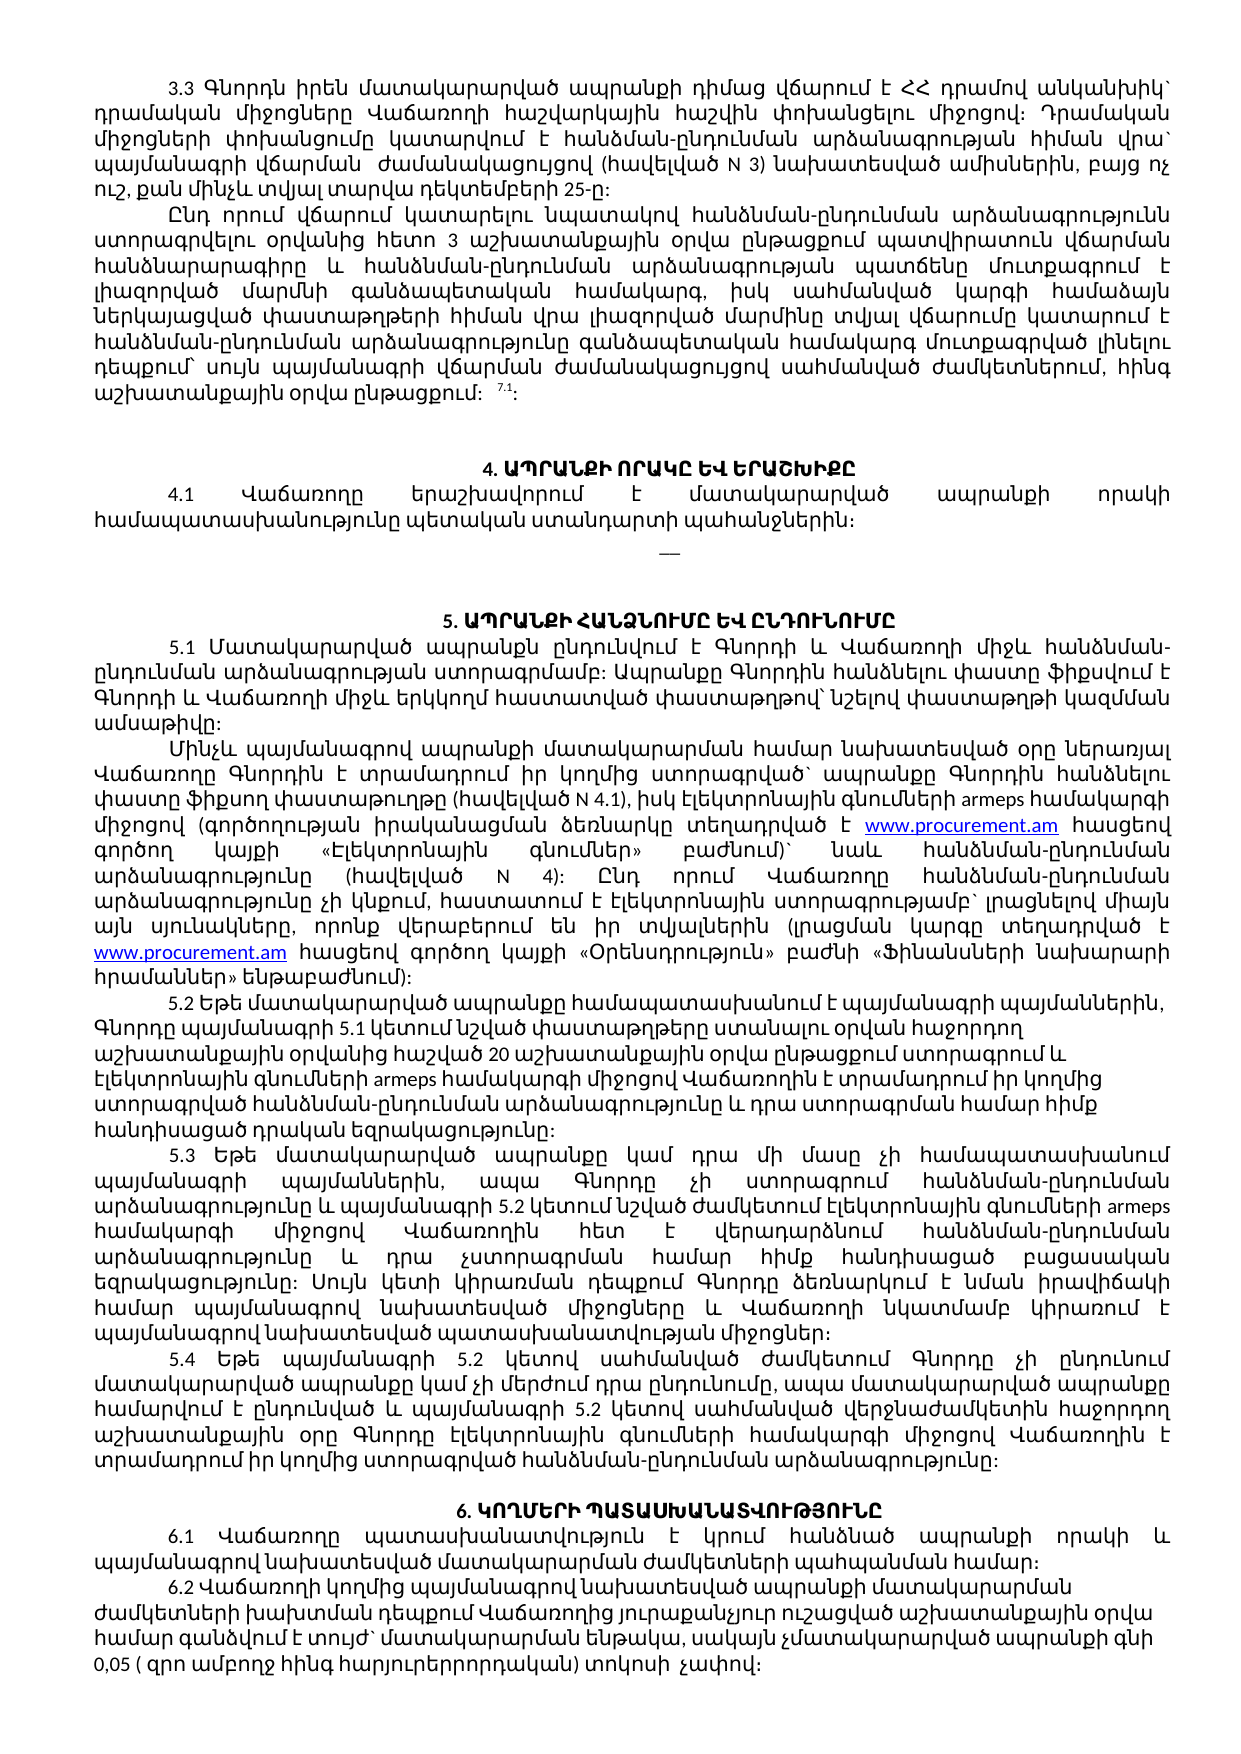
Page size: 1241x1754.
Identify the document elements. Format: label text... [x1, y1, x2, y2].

text 3.3 Գնորդն իրեն մատակարարված ապրանքի դիմաց վճարում է ՀՀ դրամով անկանխիկ` դրամական միջոցները Վաճառողի հաշվարկային հաշվին փոխանցելու միջոցով։ Դրամական միջոցների փոխանցումը կատարվում է հանձման-ընդունման արձանագրության հիման վրա` պայմանագրի վճարման ժամանակացույցով (հավելված N 3) նախատեսված ամիսներին, բայց ոչ ուշ, քան մինչև տվյալ տարվա դեկտեմբերի 25-ը: [94, 75, 1171, 202]
text 5. ԱՊՐԱՆՔԻ ՀԱՆՁՆՈՒՄԸ ԵՎ ԸՆԴՈՒՆՈՒՄԸ [94, 609, 1171, 634]
text 5.2 Եթե մատակարարված ապրանքը համապատասխանում է պայմանագրի պայմաններին, Գնորդը պայմանագրի 5.1 կետում նշված փաստաթղթերը ստանալու օրվան հաջորդող աշխատանքային օրվանից հաշված 20 աշխատանքային օրվա ընթացքում ստորագրում և էլեկտրոնային գնումների armeps համակարգի միջոցով Վաճառողին է տրամադրում իր կողմից ստորագրված հանձնման-ընդունման արձանագրությունը և դրա ստորագրման համար հիմք հանդիսացած դրական եզրակացությունը: [94, 990, 1171, 1142]
text 5.1 Մատակարարված ապրանքն ընդունվում է Գնորդի և Վաճառողի միջև հանձնման-ընդունման արձանագրության ստորագրմամբ: Ապրանքը Գնորդին հանձնելու փաստը ֆիքսվում է Գնորդի և Վաճառողի միջև երկկողմ հաստատված փաստաթղթով՝ նշելով փաստաթղթի կազմման ամսաթիվը: [94, 634, 1171, 736]
text Մինչև պայմանագրով ապրանքի մատակարարման համար նախատեսված օրը ներառյալ Վաճառողը Գնորդին է տրամադրում իր կողմից ստորագրված` ապրանքը Գնորդին հանձնելու փաստը ֆիքսող փաստաթուղթը (հավելված N 4.1), իսկ էլեկտրոնային գնումների armeps համակարգի միջոցով (գործողության իրականացման ձեռնարկը տեղադրված է www.procurement.am հասցեով գործող կայքի «Էլեկտրոնային գնումներ» բաժնում)` նաև հանձնման-ընդունման արձանագրությունը (հավելված N 4): Ընդ որում Վաճառողը հանձնման-ընդունման արձանագրությունը չի կնքում, հաստատում է էլեկտրոնային ստորագրությամբ` լրացնելով միայն այն սյունակները, որոնք վերաբերում են իր տվյալներին (լրացման կարգը տեղադրված է www.procurement.am հասցեով գործող կայքի «Օրենսդրություն» բաժնի «Ֆինանսների նախարարի հրամաններ» ենթաբաժնում): [94, 736, 1171, 990]
text __ [94, 532, 1171, 558]
text 5.3 Եթե մատակարարված ապրանքը կամ դրա մի մասը չի համապատասխանում պայմանագրի պայմաններին, ապա Գնորդը չի ստորագրում հանձնման-ընդունման արձանագրությունը և պայմանագրի 5.2 կետում նշված ժամկետում էլեկտրոնային գնումների armeps համակարգի միջոցով Վաճառողին հետ է վերադարձնում հանձնման-ընդունման արձանագրությունը և դրա չստորագրման համար հիմք հանդիսացած բացասական եզրակացությունը: Սույն կետի կիրառման դեպքում Գնորդը ձեռնարկում է նման իրավիճակի համար պայմանագրով նախատեսված միջոցները և Վաճառողի նկատմամբ կիրառում է պայմանագրով նախատեսված պատասխանատվության միջոցներ։ [94, 1142, 1171, 1346]
text 6. ԿՈՂՄԵՐԻ ՊԱՏԱՍԽԱՆԱՏՎՈՒԹՅՈՒՆԸ [94, 1498, 1171, 1524]
text 5.4 Եթե պայմանագրի 5.2 կետով սահմանված ժամկետում Գնորդը չի ընդունում մատակարարված ապրանքը կամ չի մերժում դրա ընդունումը, ապա մատակարարված ապրանքը համարվում է ընդունված և պայմանագրի 5.2 կետով սահմանված վերջնաժամկետին հաջորդող աշխատանքային օրը Գնորդը էլեկտրոնային գնումների համակարգի միջոցով Վաճառողին է տրամադրում իր կողմից ստորագրված հանձնման-ընդունման արձանագրությունը: [94, 1346, 1171, 1473]
text 6.2 Վաճառողի կողմից պայմանագրով նախատեսված ապրանքի մատակարարման ժամկետների խախտման դեպքում Վաճառողից յուրաքանչյուր ուշացված աշխատանքային օրվա համար գանձվում է տույժ` մատակարարման ենթակա, սակայն չմատակարարված ապրանքի գնի 0,05 ( զրո ամբողջ հինգ հարյուրերրորդական) տոկոսի չափով։ [94, 1574, 1171, 1676]
text 4.1 Վաճառողը երաշխավորում է մատակարարված ապրանքի որակի համապատասխանությունը պետական ստանդարտի պահանջներին։ [94, 482, 1171, 532]
text 6.1 Վաճառողը պատասխանատվություն է կրում հանձնած ապրանքի որակի և պայմանագրով նախատեսված մատակարարման ժամկետների պահպանման համար։ [94, 1524, 1171, 1574]
text 4. ԱՊՐԱՆՔԻ ՈՐԱԿԸ ԵՎ ԵՐԱՇԽԻՔԸ [94, 456, 1171, 482]
